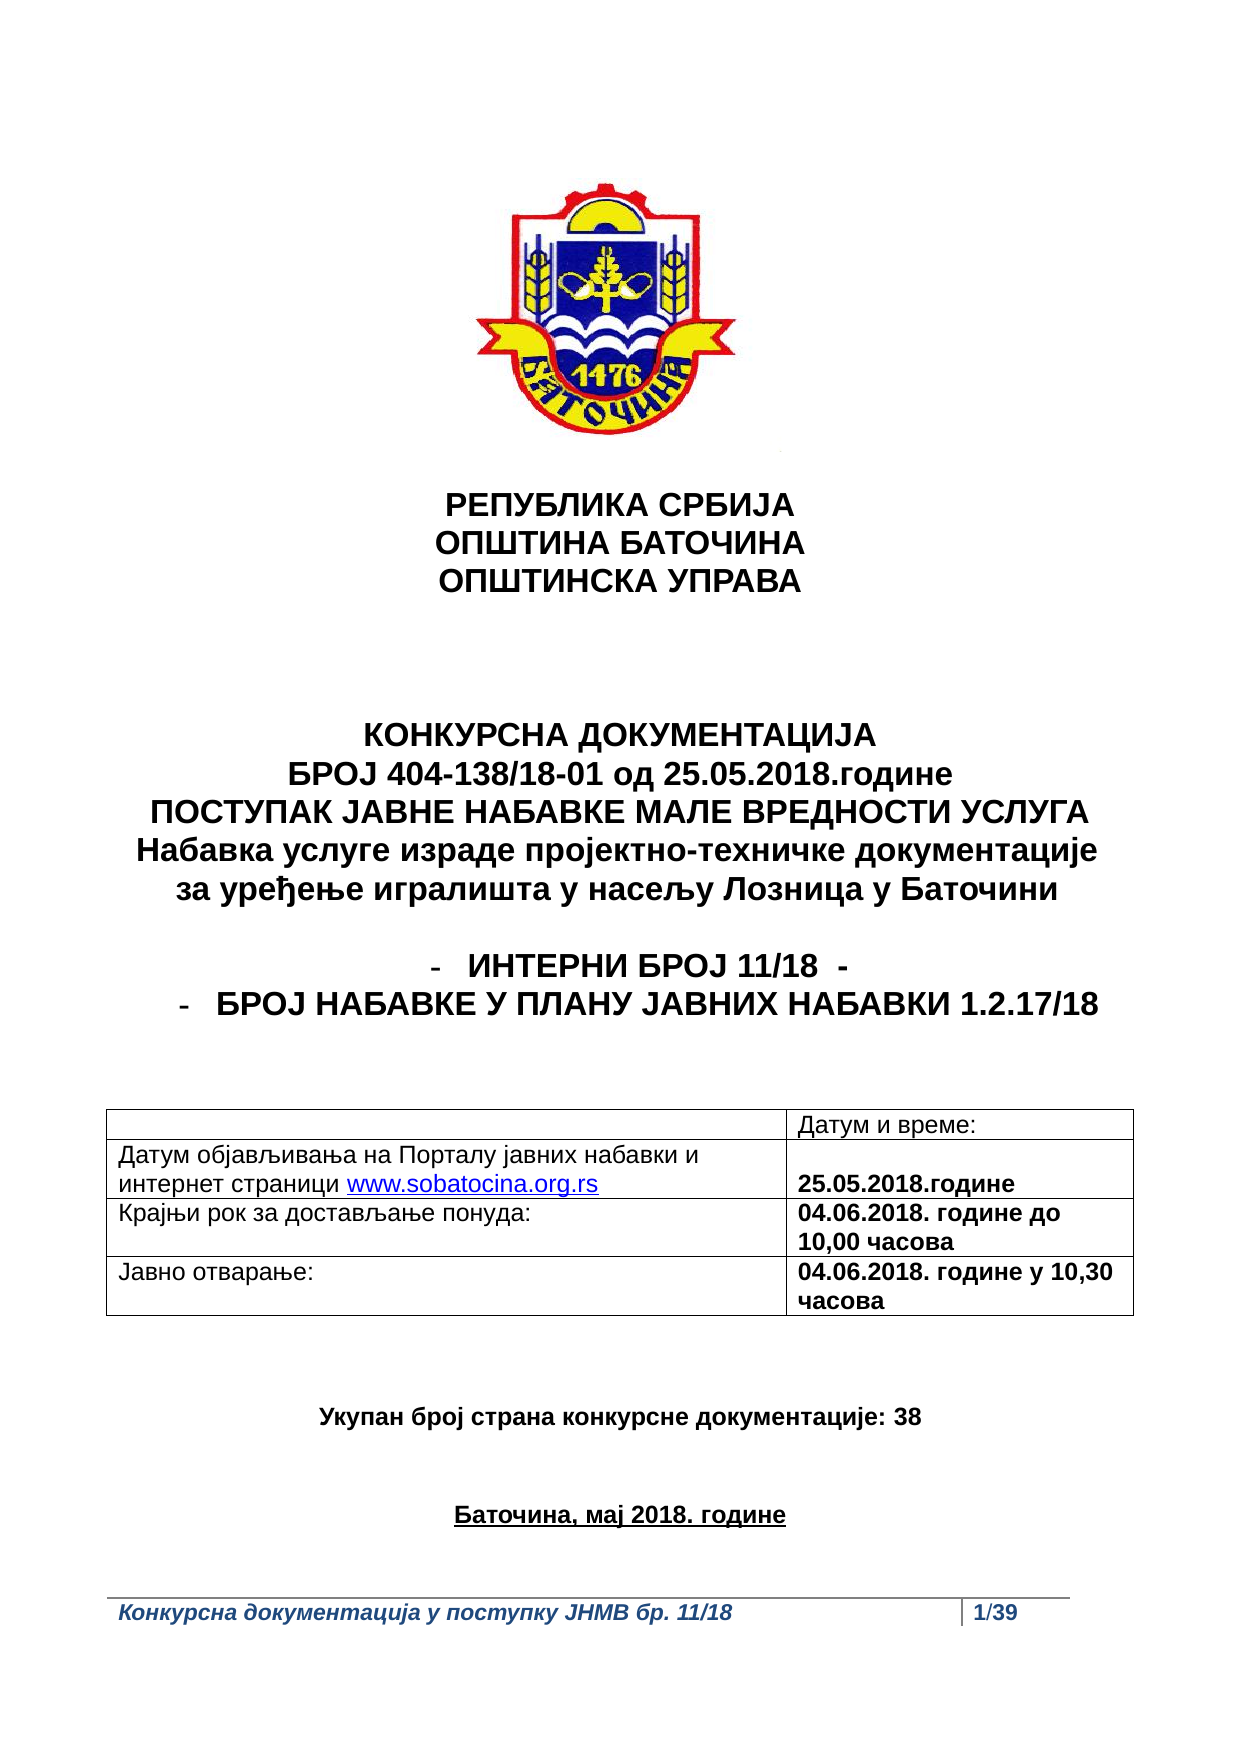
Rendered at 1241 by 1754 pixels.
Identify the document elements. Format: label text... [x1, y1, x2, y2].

list БРОЈ НАБАВКЕ У ПЛАНУ ЈАВНИХ НАБАВКИ 1.2.17/18 [156, 984, 1122, 1023]
text ОПШТИНА БАТОЧИНА [118, 523, 1122, 562]
text БРОЈ 404-138/18-01 од 25.05.2018.године [118, 753, 1122, 792]
table_cell Јавно отварање: [107, 1257, 786, 1314]
subtitle Баточина, мај 2018. године [118, 1501, 1122, 1529]
text за уређење игралишта у насељу Лозница у Баточини [112, 869, 1122, 907]
table_cell Крајњи рок за достављање понуда: [107, 1199, 786, 1256]
list ИНТЕРНИ БРОЈ 11/18 - [156, 946, 1122, 984]
text Набавка услуге израде пројектно-техничке документације [112, 830, 1122, 869]
table_cell 04.06.2018. године до 10,00 часова [787, 1199, 1133, 1256]
text OПШТИНСКА УПРАВА [118, 562, 1122, 600]
text КОНКУРСНА ДОКУМЕНТАЦИЈА [118, 715, 1122, 753]
text РЕПУБЛИКА СРБИЈА [118, 485, 1122, 523]
text ПОСТУПАК ЈАВНЕ НАБАВКЕ МАЛЕ ВРЕДНОСТИ УСЛУГА [118, 792, 1122, 830]
table_header [107, 1110, 786, 1139]
text Укупан број страна конкурсне документације: 38 [118, 1402, 1122, 1431]
table_cell 25.05.2018.године [787, 1140, 1133, 1197]
table_header Датум и време: [787, 1110, 1133, 1139]
table_cell 04.06.2018. године у 10,30 часова [787, 1257, 1133, 1314]
table_cell Датум објављивања на Порталу јавних набавки и интернет страници www.sobatocina.org.rs [107, 1140, 786, 1197]
picture [459, 178, 782, 452]
